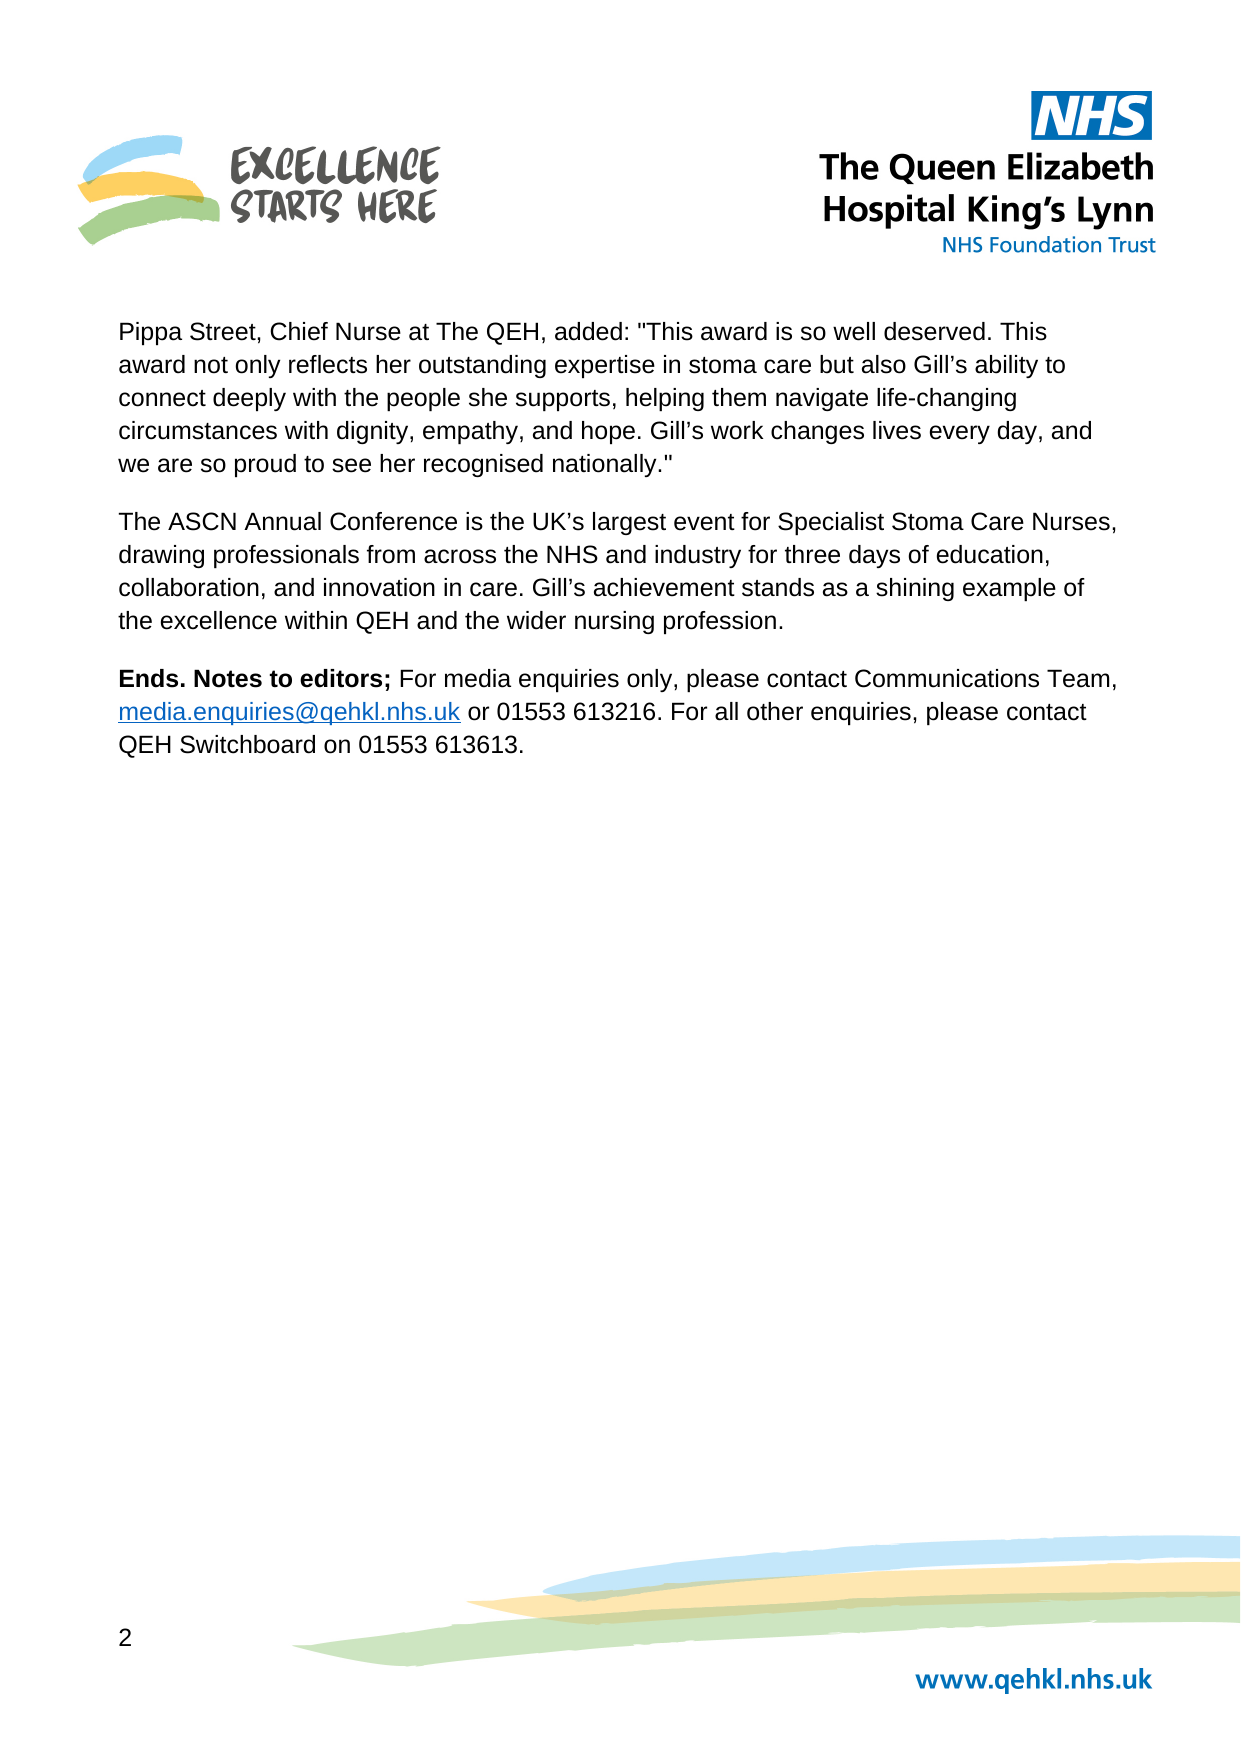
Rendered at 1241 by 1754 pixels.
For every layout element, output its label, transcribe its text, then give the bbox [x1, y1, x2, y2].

text The ASCN Annual Conference is the UK’s largest event for Specialist Stoma Care Nurses, drawing professionals from across the NHS and industry for three days of education, collaboration, and innovation in care. Gill’s achievement stands as a shining example of the excellence within QEH and the wider nursing profession. [118, 507, 1122, 635]
text Ends. Notes to editors; For media enquiries only, please contact Communications Team, media.enquiries@qehkl.nhs.uk or 01553 613216. For all other enquiries, please contact QEH Switchboard on 01553 613613. [118, 664, 1122, 759]
text Pippa Street, Chief Nurse at The QEH, added: "This award is so well deserved. This award not only reflects her outstanding expertise in stoma care but also Gill’s ability to connect deeply with the people she supports, helping them navigate life-changing circumstances with dignity, empathy, and hope. Gill’s work changes lives every day, and we are so proud to see her recognised nationally." [118, 317, 1122, 478]
picture [0, 1, 1241, 1754]
